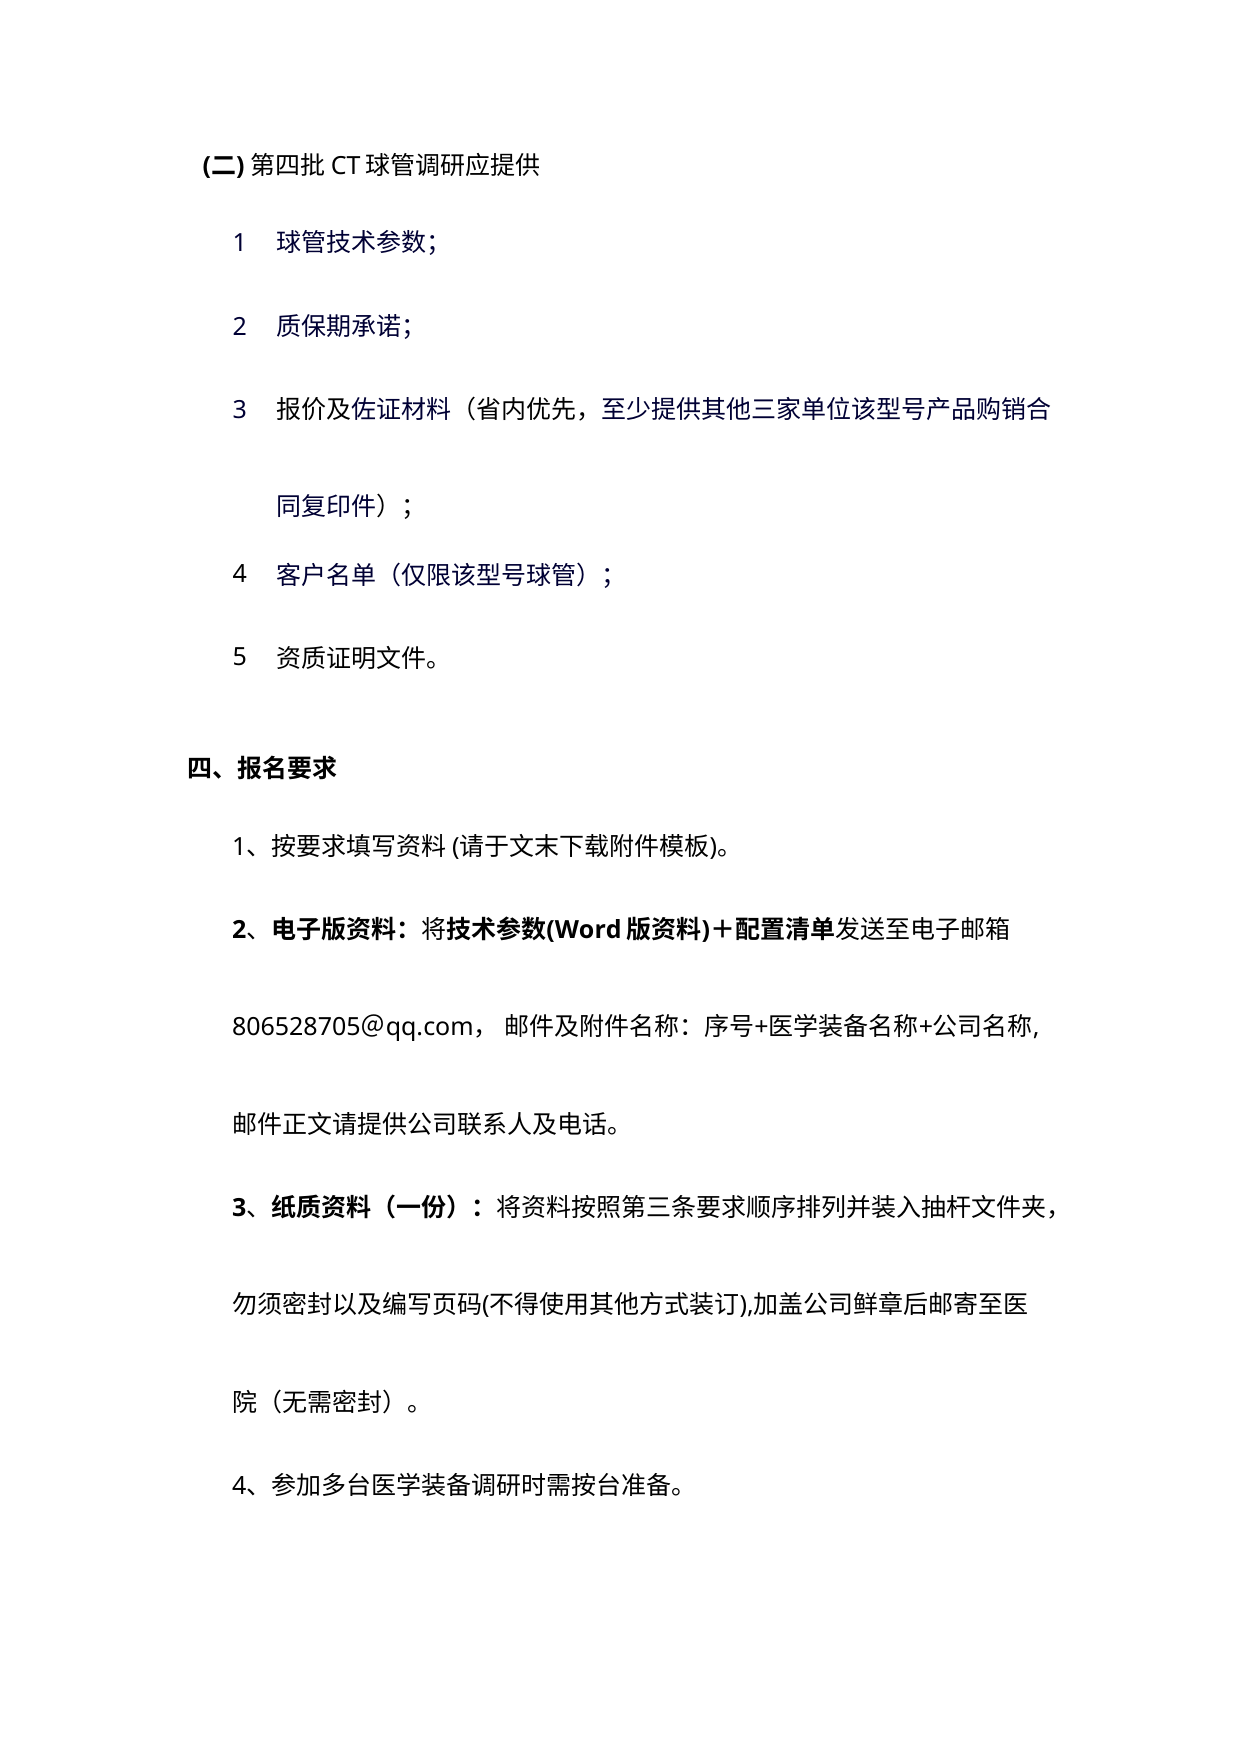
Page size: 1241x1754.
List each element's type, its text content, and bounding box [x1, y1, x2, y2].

list 客户名单（仅限该型号球管）； [232, 555, 1053, 620]
list 球管技术参数； [232, 208, 1053, 273]
text (二) 第四批CT球管调研应提供 [187, 131, 1038, 196]
text 1、按要求填写资料 (请于文末下载附件模板)。 [232, 812, 1053, 877]
text 4、参加多台医学装备调研时需按台准备。 [232, 1451, 1053, 1516]
text 3、纸质资料（一份）：将资料按照第三条要求顺序排列并装入抽杆文件夹，勿须密封以及编写页码(不得使用其他方式装订),加盖公司鲜章后邮寄至医院（无需密封）。 [232, 1173, 1053, 1433]
text 2、电子版资料：将技术参数(Word版资料)＋配置清单发送至电子邮箱806528705＠qq.com， 邮件及附件名称：序号+医学装备名称+公司名称,邮件正文请提供公司联系人及电话。 [232, 895, 1053, 1155]
list 质保期承诺； [232, 292, 1053, 357]
list 报价及佐证材料（省内优先，至少提供其他三家单位该型号产品购销合同复印件）； [232, 375, 1053, 537]
text 四、报名要求 [187, 734, 1053, 799]
list 资质证明文件。 [232, 638, 1053, 703]
